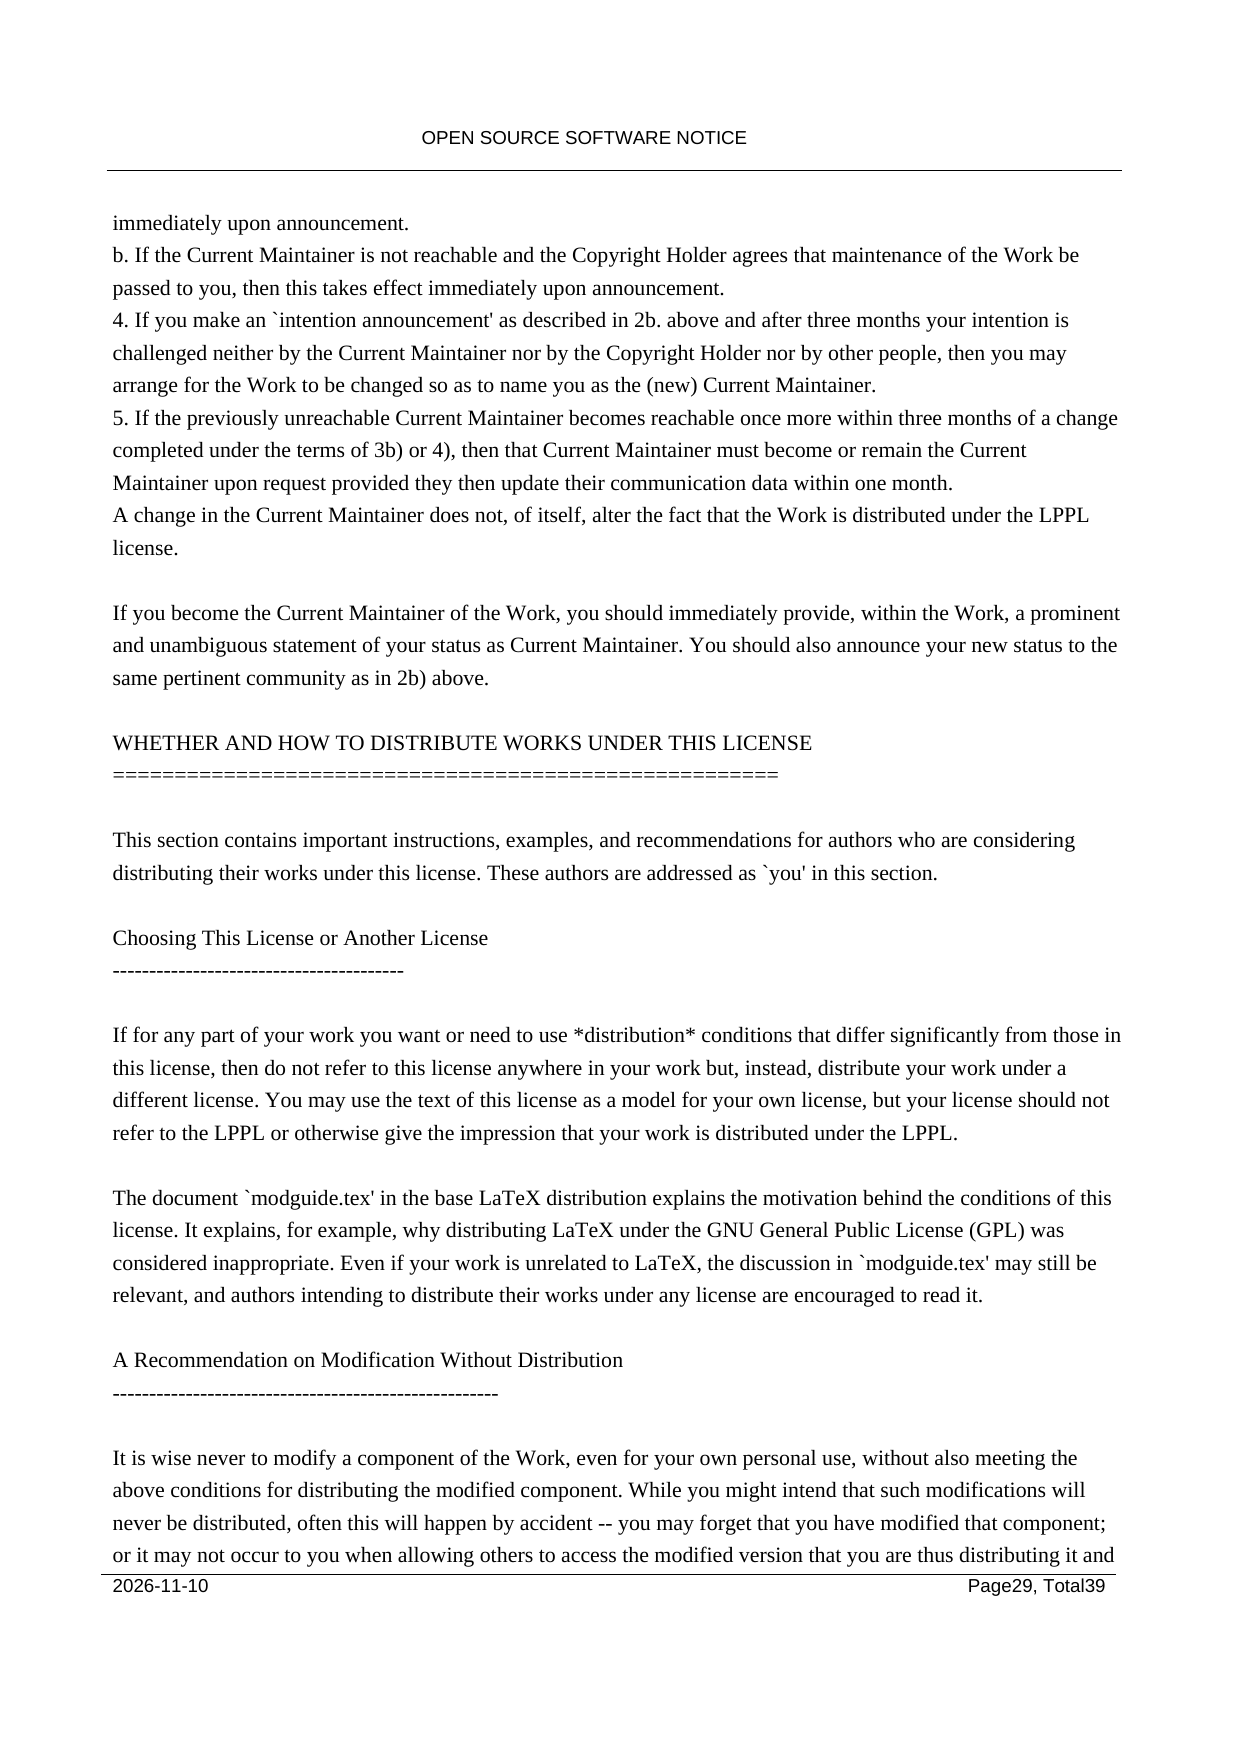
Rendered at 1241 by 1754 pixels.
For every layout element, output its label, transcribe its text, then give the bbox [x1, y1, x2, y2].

text WHETHER AND HOW TO DISTRIBUTE WORKS UNDER THIS LICENSE [112, 726, 1128, 759]
text A Recommendation on Modification Without Distribution [112, 1344, 1128, 1376]
text ----------------------------------------------------- [112, 1376, 1128, 1409]
text b. If the Current Maintainer is not reachable and the Copyright Holder agrees that maintenance of the Work be passed to you, then this takes effect immediately upon announcement. [112, 239, 1128, 304]
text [112, 1441, 1128, 1571]
text A change in the Current Maintainer does not, of itself, alter the fact that the Work is distributed under the LPPL license. [112, 499, 1128, 564]
text 4. If you make an `intention announcement' as described in 2b. above and after three months your intention is challenged neither by the Current Maintainer nor by the Copyright Holder nor by other people, then you may arrange for the Work to be changed so as to name you as the (new) Current Maintainer. [112, 304, 1128, 401]
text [112, 206, 1128, 239]
text If for any part of your work you want or need to use *distribution* conditions that differ significantly from those in this license, then do not refer to this license anywhere in your work but, instead, distribute your work under a different license. You may use the text of this license as a model for your own license, but your license should not refer to the LPPL or otherwise give the impression that your work is distributed under the LPPL. [112, 1019, 1128, 1149]
text This section contains important instructions, examples, and recommendations for authors who are considering distributing their works under this license. These authors are addressed as `you' in this section. [112, 824, 1128, 889]
text ====================================================== [112, 759, 1128, 791]
text If you become the Current Maintainer of the Work, you should immediately provide, within the Work, a prominent and unambiguous statement of your status as Current Maintainer. You should also announce your new status to the same pertinent community as in 2b) above. [112, 596, 1128, 694]
text ---------------------------------------- [112, 954, 1128, 986]
text Choosing This License or Another License [112, 921, 1128, 954]
text The document `modguide.tex' in the base LaTeX distribution explains the motivation behind the conditions of this license. It explains, for example, why distributing LaTeX under the GNU General Public License (GPL) was considered inappropriate. Even if your work is unrelated to LaTeX, the discussion in `modguide.tex' may still be relevant, and authors intending to distribute their works under any license are encouraged to read it. [112, 1181, 1128, 1311]
text 5. If the previously unreachable Current Maintainer becomes reachable once more within three months of a change completed under the terms of 3b) or 4), then that Current Maintainer must become or remain the Current Maintainer upon request provided they then update their communication data within one month. [112, 401, 1128, 499]
